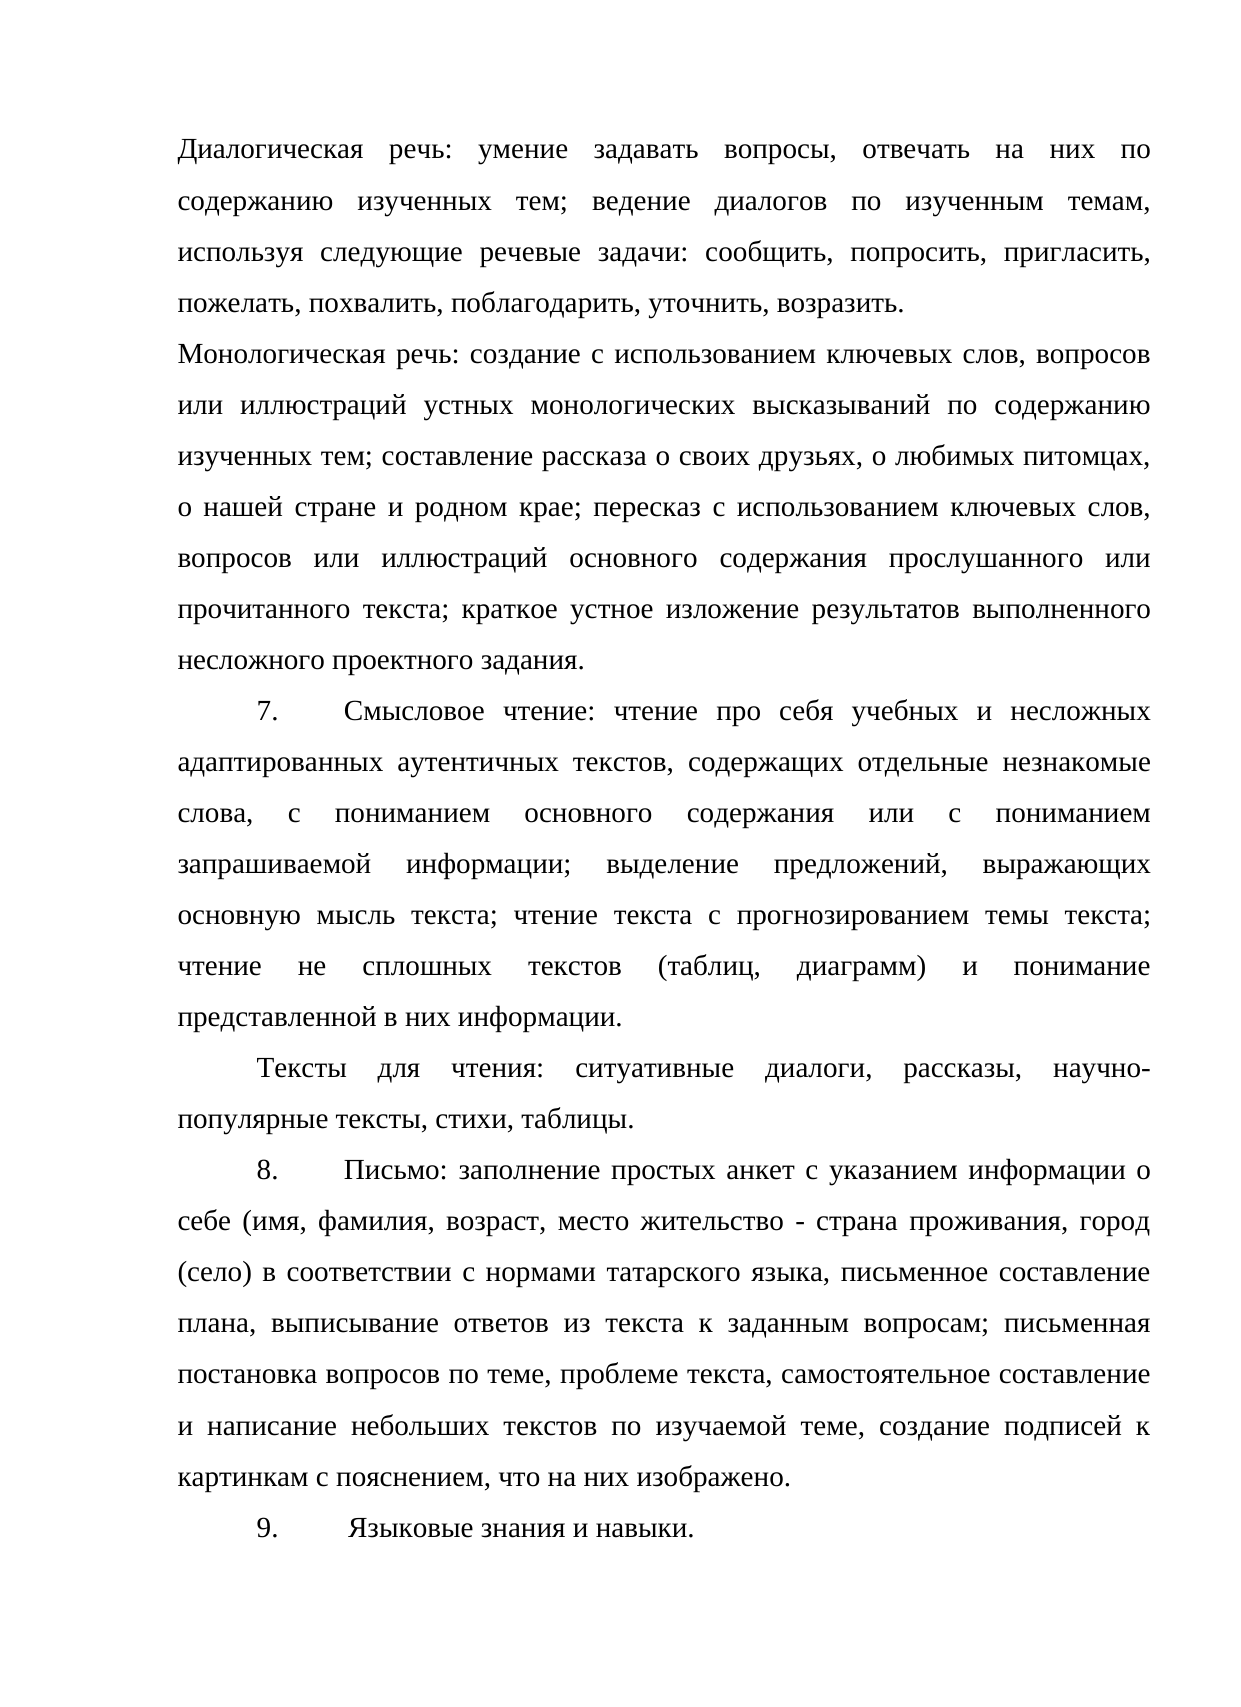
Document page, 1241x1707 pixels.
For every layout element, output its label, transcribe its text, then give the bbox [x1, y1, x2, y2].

list Смысловое чтение: чтение про себя учебных и несложных адаптированных аутентичных текстов, содержащих отдельные незнакомые слова, с пониманием основного содержания или с пониманием запрашиваемой информации; выделение предложений, выражающих основную мысль текста; чтение текста с прогнозированием темы текста; чтение не сплошных текстов (таблиц, диаграмм) и понимание представленной в них информации. [177, 679, 1152, 1037]
list Письмо: заполнение простых анкет с указанием информации о себе (имя, фамилия, возраст, место жительство - страна проживания, город (село) в соответствии с нормами татарского языка, письменное составление плана, выписывание ответов из текста к заданным вопросам; письменная постановка вопросов по теме, проблеме текста, самостоятельное составление и написание небольших текстов по изучаемой теме, создание подписей к картинкам с пояснением, что на них изображено. [177, 1139, 1152, 1496]
text Диалогическая речь: умение задавать вопросы, отвечать на них по содержанию изученных тем; ведение диалогов по изученным темам, используя следующие речевые задачи: сообщить, попросить, пригласить, пожелать, похвалить, поблагодарить, уточнить, возразить. [177, 118, 1152, 322]
text Монологическая речь: создание с использованием ключевых слов, вопросов или иллюстраций устных монологических высказываний по содержанию изученных тем; составление рассказа о своих друзьях, о любимых питомцах, о нашей стране и родном крае; пересказ с использованием ключевых слов, вопросов или иллюстраций основного содержания прослушанного или прочитанного текста; краткое устное изложение результатов выполненного несложного проектного задания. [177, 322, 1152, 679]
list Языковые знания и навыки. [177, 1496, 1152, 1547]
text Тексты для чтения: ситуативные диалоги, рассказы, научно-популярные тексты, стихи, таблицы. [177, 1037, 1152, 1139]
